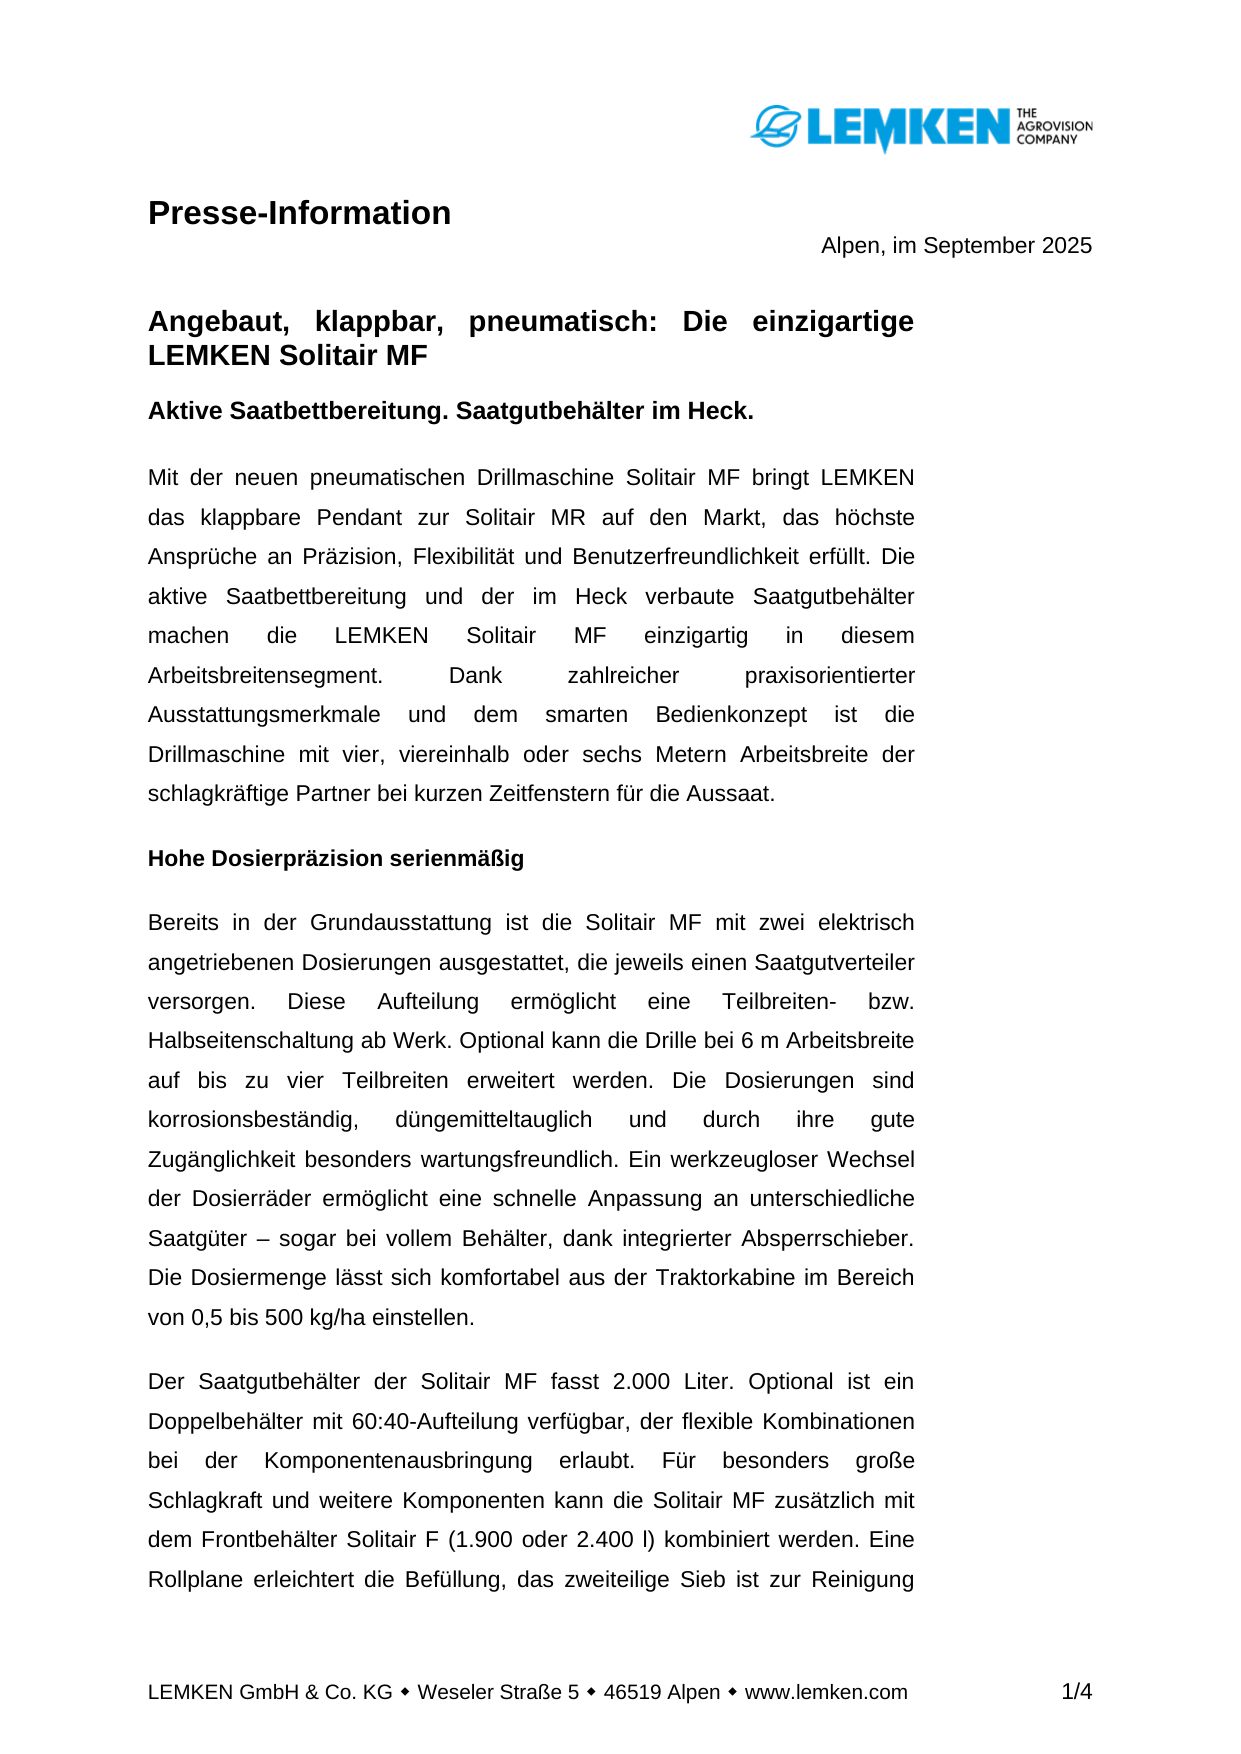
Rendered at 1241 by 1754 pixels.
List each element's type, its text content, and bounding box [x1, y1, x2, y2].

title Aktive Saatbettbereitung. Saatgutbehälter im Heck. [148, 396, 916, 425]
title Mit der neuen pneumatischen Drillmaschine Solitair MF bringt LEMKEN das klappbare Pendant zur Solitair MR auf den Markt, das höchste Ansprüche an Präzision, Flexibilität und Benutzerfreundlichkeit erfüllt. Die aktive Saatbettbereitung und der im Heck verbaute Saatgutbehälter machen die LEMKEN Solitair MF einzigartig in diesem Arbeitsbreitensegment. Dank zahlreicher praxisorientierter Ausstattungsmerkmale und dem smarten Bedienkonzept ist die Drillmaschine mit vier, viereinhalb oder sechs Metern Arbeitsbreite der schlagkräftige Partner bei kurzen Zeitfenstern für die Aussaat. [148, 464, 916, 806]
picture [770, 115, 797, 129]
picture [760, 109, 784, 131]
picture [782, 126, 794, 136]
picture [749, 105, 1093, 155]
title Bereits in der Grundausstattung ist die Solitair MF mit zwei elektrisch angetriebenen Dosierungen ausgestattet, die jeweils einen Saatgutverteiler versorgen. Diese Aufteilung ermöglicht eine Teilbreiten- bzw. Halbseitenschaltung ab Werk. Optional kann die Drille bei 6 m Arbeitsbreite auf bis zu vier Teilbreiten erweitert werden. Die Dosierungen sind korrosionsbeständig, düngemitteltauglich und durch ihre gute Zugänglichkeit besonders wartungsfreundlich. Ein werkzeugloser Wechsel der Dosierräder ermöglicht eine schnelle Anpassung an unterschiedliche Saatgüter – sogar bei vollem Behälter, dank integrierter Absperrschieber. Die Dosiermenge lässt sich komfortabel aus der Traktorkabine im Bereich von 0,5 bis 500 kg/ha einstellen. [148, 909, 916, 1330]
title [148, 1368, 916, 1592]
title Hohe Dosierpräzision serienmäßig [148, 844, 916, 871]
title Angebaut, klappbar, pneumatisch: Die einzigartige LEMKEN Solitair MF [148, 304, 915, 371]
